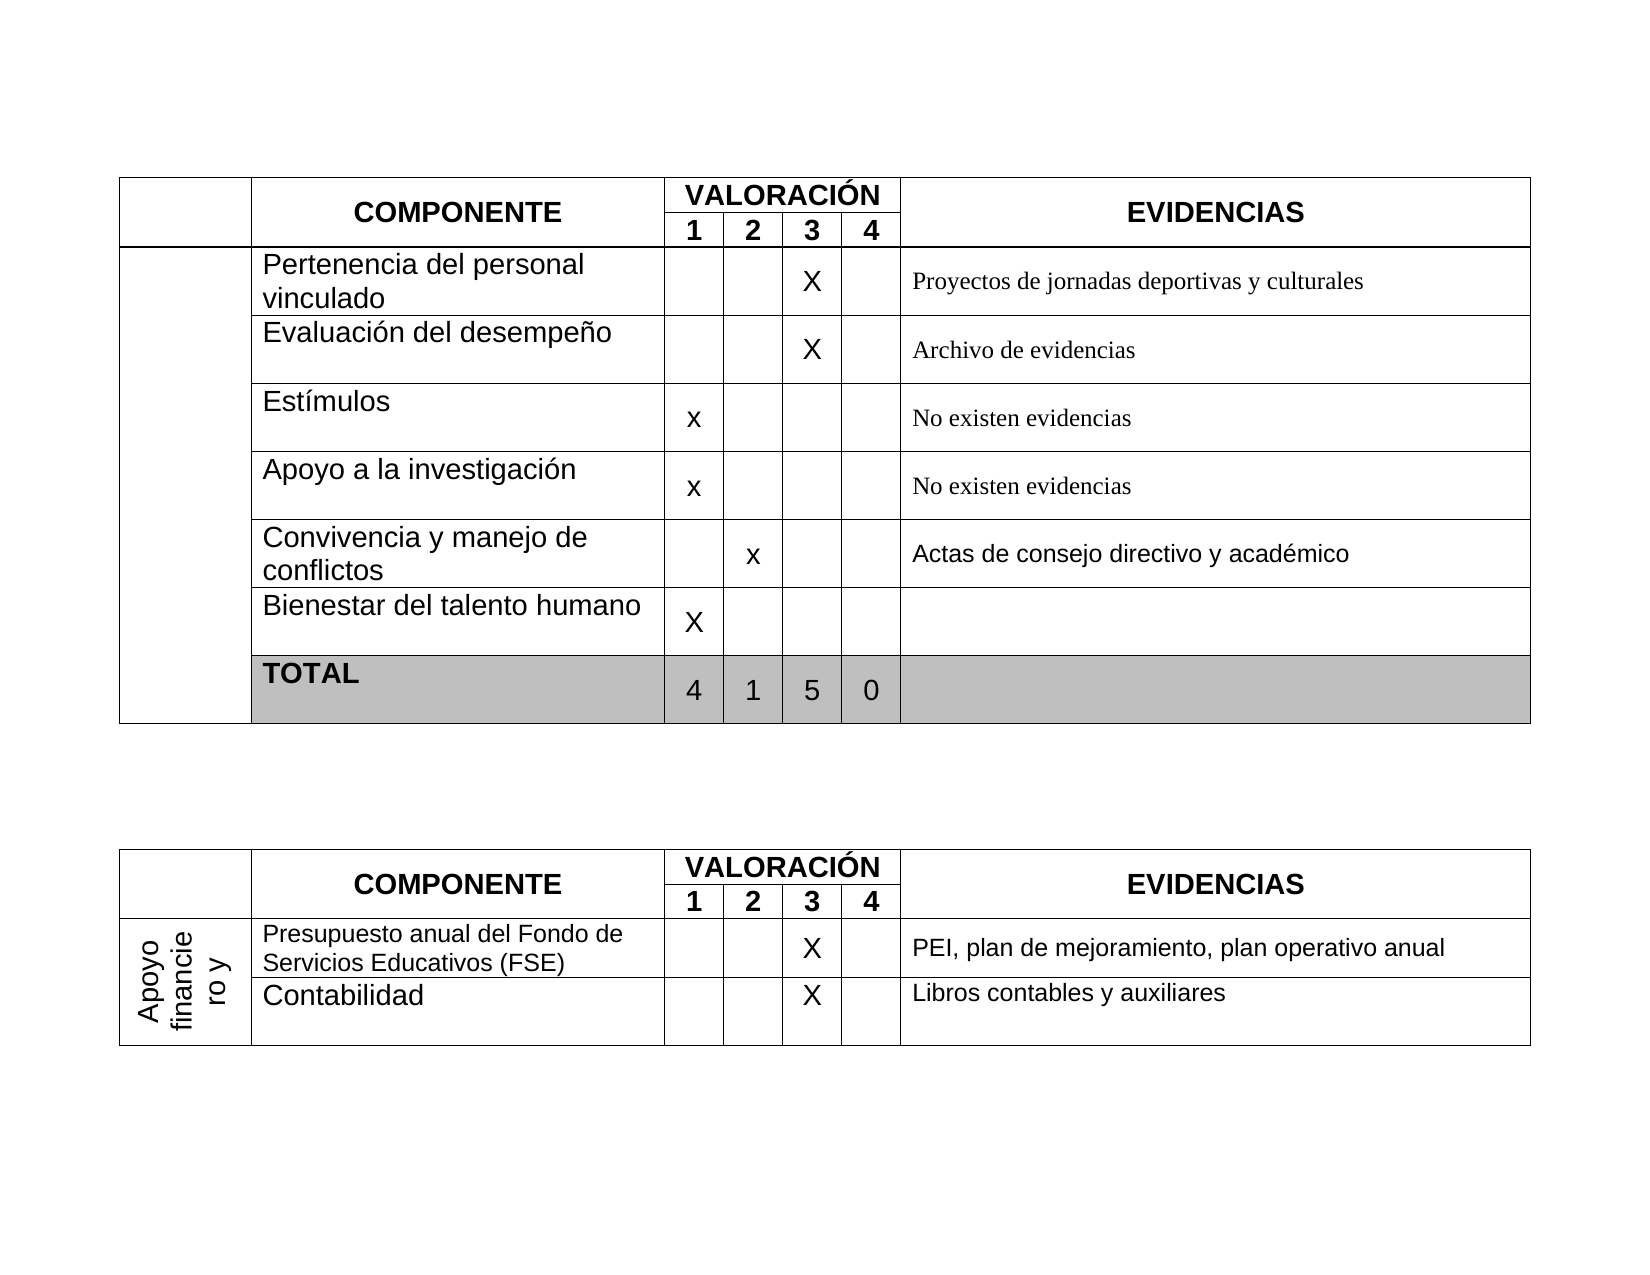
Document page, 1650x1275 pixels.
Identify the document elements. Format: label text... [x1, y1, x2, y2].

table_cell [783, 520, 841, 587]
table_cell [842, 978, 900, 1045]
table_cell [783, 588, 841, 655]
table_cell 1 [665, 213, 723, 246]
table_header [120, 850, 251, 918]
table_cell Evaluación del desempeño [252, 316, 664, 383]
table_cell [842, 919, 900, 977]
table_cell PEI, plan de mejoramiento, plan operativo anual [901, 919, 1530, 977]
table_cell [665, 248, 723, 314]
table_cell X [783, 248, 841, 314]
table_cell [665, 919, 723, 977]
table_cell [901, 588, 1530, 655]
table_cell [665, 978, 723, 1045]
table_header COMPONENTE [252, 178, 664, 246]
table_cell Archivo de evidencias [901, 316, 1530, 383]
table_cell [724, 588, 782, 655]
table_cell X [783, 316, 841, 383]
table_cell Presupuesto anual del Fondo de Servicios Educativos (FSE) [252, 919, 664, 977]
table_cell 3 [783, 885, 841, 918]
table_cell [901, 656, 1530, 723]
table_cell Proyectos de jornadas deportivas y culturales [901, 248, 1530, 314]
table_cell Libros contables y auxiliares [901, 978, 1530, 1045]
table_cell 2 [724, 885, 782, 918]
table_cell 2 [724, 213, 782, 246]
table_cell [842, 520, 900, 587]
table_cell [665, 520, 723, 587]
table_cell [724, 919, 782, 977]
table_header EVIDENCIAS [901, 850, 1530, 918]
table_cell 4 [842, 213, 900, 246]
table_cell [842, 384, 900, 451]
table_cell TOTAL [252, 656, 664, 723]
table_cell x [665, 452, 723, 519]
table_cell 4 [842, 885, 900, 918]
table_cell x [724, 520, 782, 587]
table_cell [842, 248, 900, 314]
table_cell [724, 978, 782, 1045]
table_cell Estímulos [252, 384, 664, 451]
table_cell 1 [724, 656, 782, 723]
table_cell [783, 452, 841, 519]
table_cell 4 [665, 656, 723, 723]
table_cell [724, 316, 782, 383]
table_cell [724, 248, 782, 314]
table_header [120, 178, 251, 246]
table_cell 3 [783, 213, 841, 246]
table_cell Convivencia y manejo de conflictos [252, 520, 664, 587]
table_header VALORACIÓN [665, 178, 900, 212]
table_cell No existen evidencias [901, 384, 1530, 451]
table_cell [783, 384, 841, 451]
table_header COMPONENTE [252, 850, 664, 918]
table_cell [724, 452, 782, 519]
table_cell [842, 316, 900, 383]
table_cell [842, 588, 900, 655]
table_cell Contabilidad [252, 978, 664, 1045]
table_cell X [665, 588, 723, 655]
table_cell Bienestar del talento humano [252, 588, 664, 655]
table_cell [665, 316, 723, 383]
table_cell [842, 452, 900, 519]
table_header VALORACIÓN [665, 850, 900, 883]
table_cell [724, 384, 782, 451]
table_cell 0 [842, 656, 900, 723]
table_cell 1 [665, 885, 723, 918]
table_cell x [665, 384, 723, 451]
table_cell No existen evidencias [901, 452, 1530, 519]
table_cell X [783, 978, 841, 1045]
table_header EVIDENCIAS [901, 178, 1530, 246]
table_cell Actas de consejo directivo y académico [901, 520, 1530, 587]
table_cell 5 [783, 656, 841, 723]
table_cell Apoyo financiero y contable [120, 919, 251, 1045]
table_cell X [783, 919, 841, 977]
table_cell Apoyo a la investigación [252, 452, 664, 519]
table_cell Pertenencia del personal vinculado [252, 248, 664, 314]
